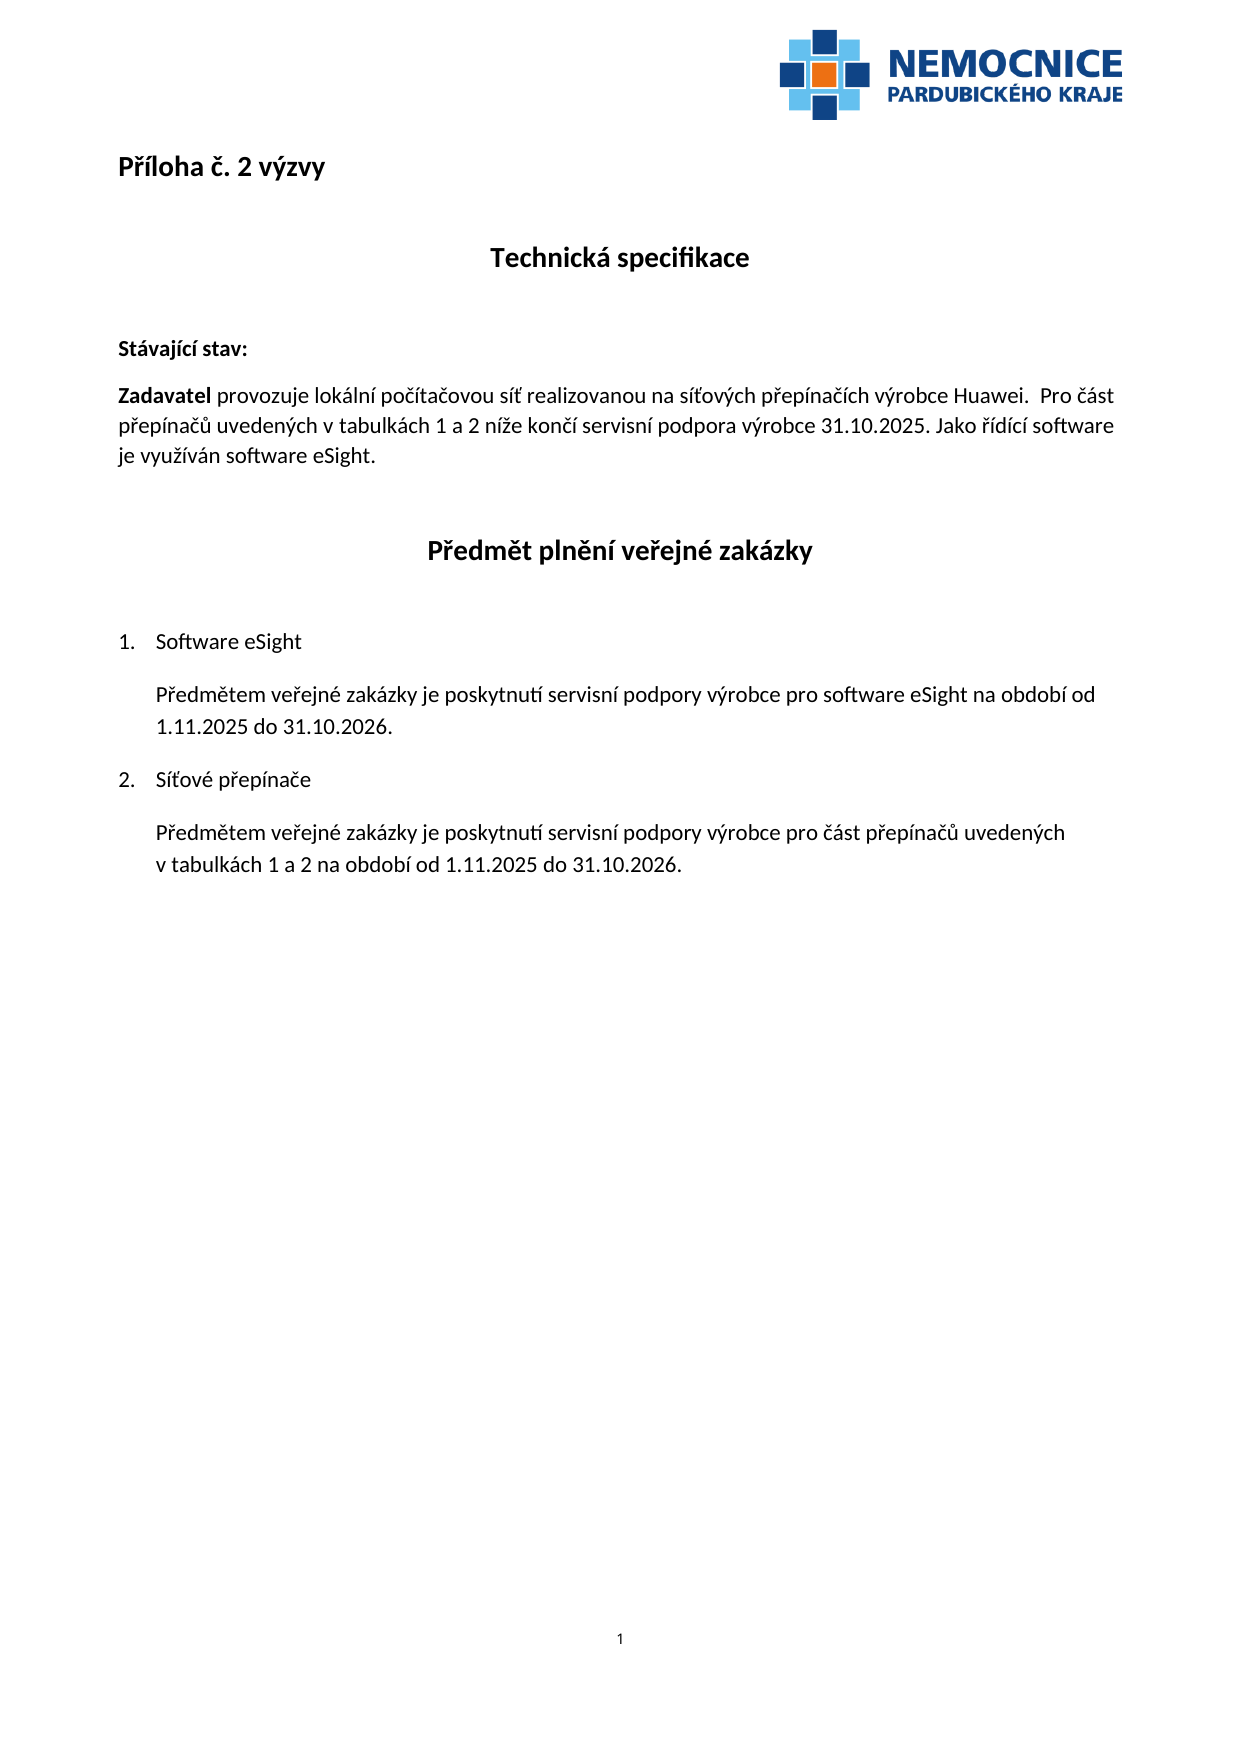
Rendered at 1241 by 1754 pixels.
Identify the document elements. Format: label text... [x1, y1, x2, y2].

list Software eSight [118, 627, 1122, 655]
picture [778, 28, 1123, 121]
text Zadavatel provozuje lokální počítačovou síť realizovanou na síťových přepínačích výrobce Huawei. Pro část přepínačů uvedených v tabulkách 1 a 2 níže končí servisní podpora výrobce 31.10.2025. Jako řídící software je využíván software eSight. [118, 381, 1122, 469]
list Síťové přepínače [118, 765, 1122, 793]
text Předmět plnění veřejné zakázky [118, 532, 1122, 568]
text Stávající stav: [118, 334, 1122, 362]
text Technická specifikace [118, 239, 1122, 274]
list Předmětem veřejné zakázky je poskytnutí servisní podpory výrobce pro software eSight na období od 1.11.2025 do 31.10.2026. [156, 680, 1122, 740]
list Předmětem veřejné zakázky je poskytnutí servisní podpory výrobce pro část přepínačů uvedených v tabulkách 1 a 2 na období od 1.11.2025 do 31.10.2026. [156, 818, 1122, 878]
text Příloha č. 2 výzvy [118, 148, 1122, 183]
